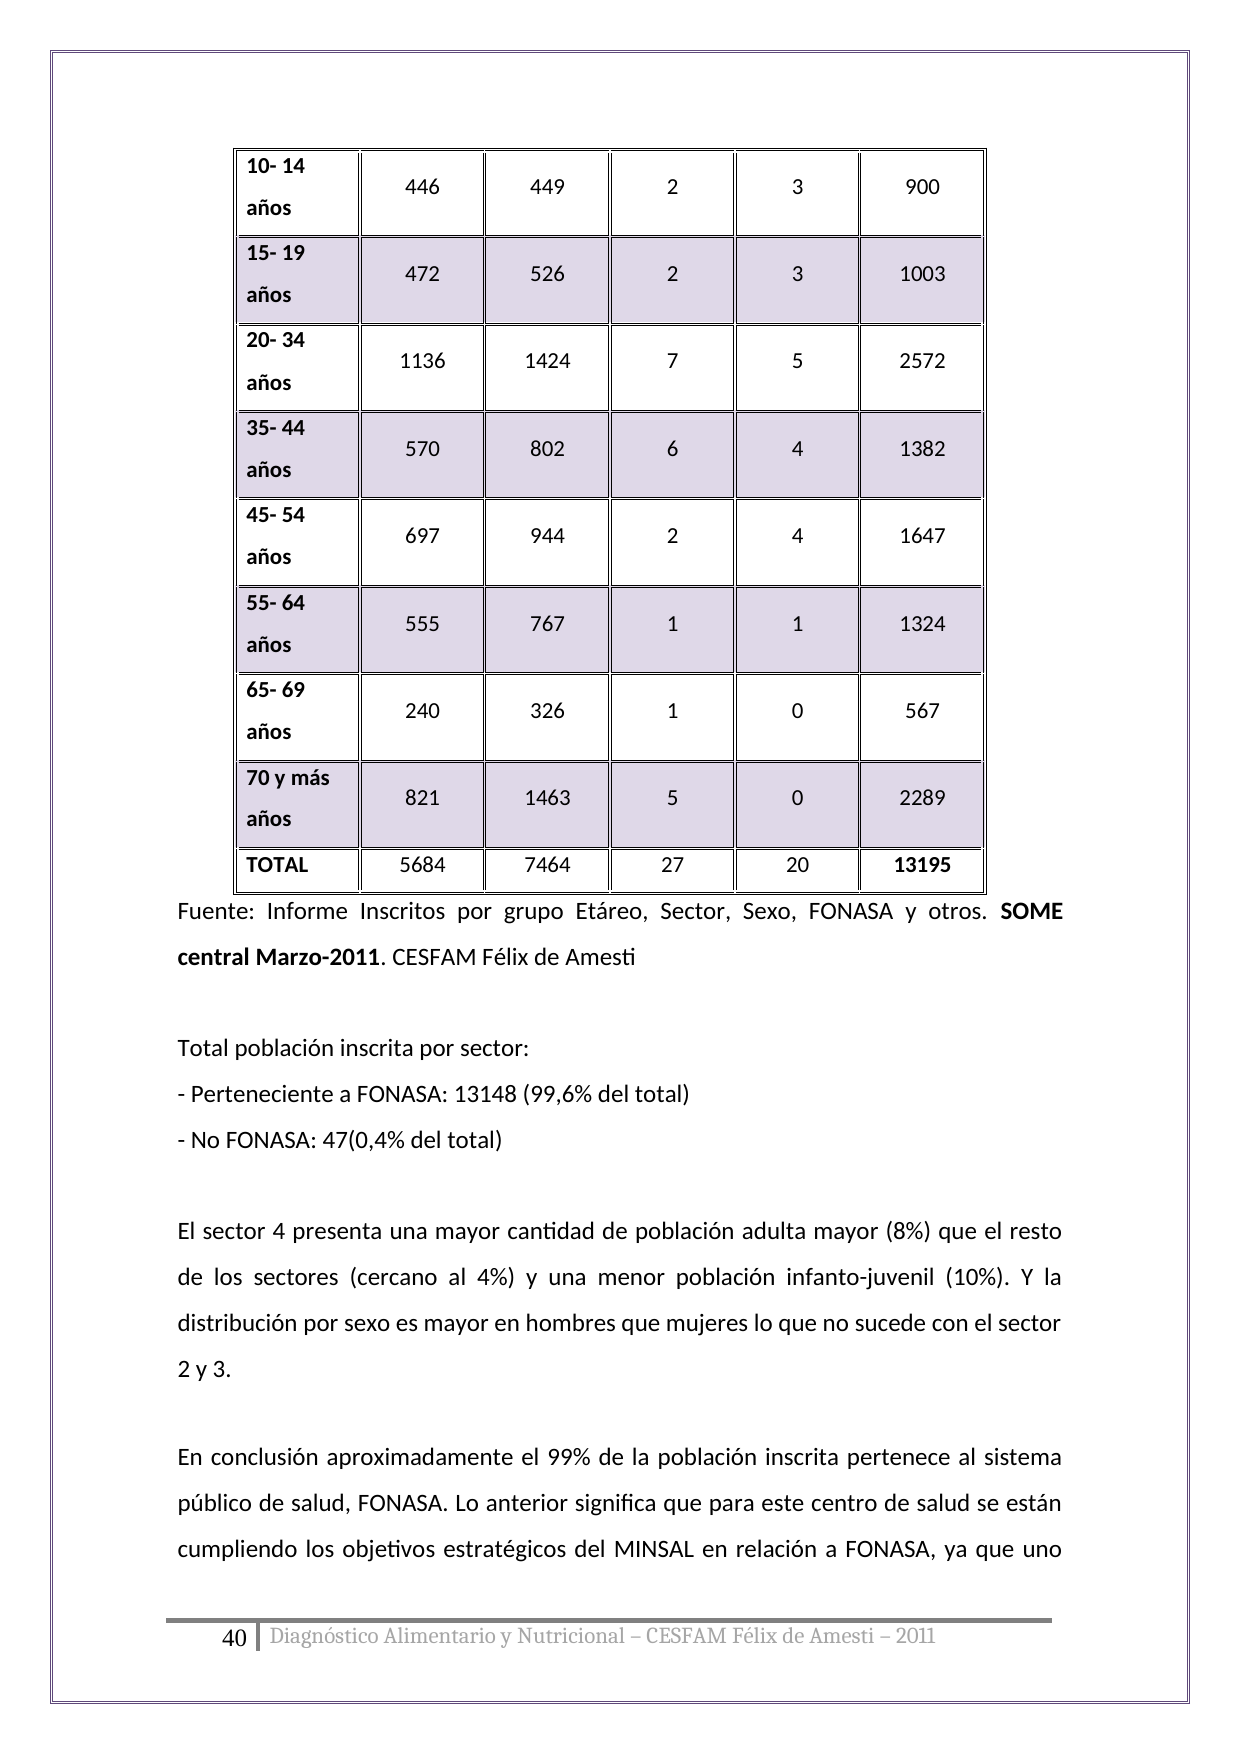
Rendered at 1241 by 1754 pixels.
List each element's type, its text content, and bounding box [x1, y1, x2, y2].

text El sector 4 presenta una mayor cantidad de población adulta mayor (8%) que el resto de los sectores (cercano al 4%) y una menor población infanto-juvenil (10%). Y la distribución por sexo es mayor en hombres que mujeres lo que no sucede con el sector 2 y 3. [177, 1216, 1063, 1383]
table_cell 0 [737, 675, 858, 759]
table_cell TOTAL [237, 847, 360, 892]
table_cell 20 [735, 847, 860, 892]
table_cell 240 [362, 675, 483, 759]
table_cell 900 [860, 151, 983, 235]
text - No FONASA: 47(0,4% del total) [177, 1124, 1063, 1154]
table_cell 35- 44 años [235, 410, 360, 497]
table_cell 2 [610, 149, 735, 235]
table_cell 5 [612, 763, 733, 847]
table_cell 1382 [860, 410, 985, 497]
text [177, 1442, 1063, 1563]
table_cell 1424 [486, 326, 608, 410]
table_cell 1 [612, 675, 733, 759]
table_cell 2289 [861, 760, 983, 847]
table_cell 55- 64 años [237, 585, 358, 672]
table_cell 1647 [860, 497, 985, 585]
table_cell 472 [362, 238, 483, 322]
table_cell 1 [612, 588, 733, 672]
table_cell 65- 69 años [235, 672, 360, 759]
table_cell 4 [737, 500, 858, 585]
table_cell 555 [362, 588, 483, 672]
table_cell 767 [486, 588, 608, 672]
table_cell 3 [737, 238, 858, 322]
table_cell 2 [612, 238, 733, 322]
table_cell 446 [360, 149, 485, 235]
table_cell 944 [486, 500, 608, 585]
table_cell 1463 [486, 763, 608, 847]
table_cell 2 [612, 500, 733, 585]
table_cell 449 [485, 149, 610, 235]
text - Perteneciente a FONASA: 13148 (99,6% del total) [177, 1078, 1063, 1109]
table_cell 802 [486, 413, 608, 497]
table_cell 1136 [362, 326, 483, 410]
table_cell 15- 19 años [235, 235, 360, 322]
text Total población inscrita por sector: [177, 1033, 1063, 1063]
table_cell 13195 [860, 847, 983, 892]
table_cell 45- 54 años [235, 497, 360, 585]
table_cell 4 [737, 413, 858, 497]
table_cell 7 [612, 326, 733, 410]
table_cell 1324 [861, 585, 983, 672]
table_cell 326 [486, 675, 608, 759]
table_cell 10- 14 años [237, 149, 360, 235]
table_cell 7464 [485, 847, 610, 892]
table_cell 567 [860, 672, 985, 759]
table_cell 6 [612, 413, 733, 497]
text Fuente: Informe Inscritos por grupo Etáreo, Sector, Sexo, FONASA y otros. SOME central Marzo-2011. CESFAM Félix de Amesti [177, 895, 1063, 972]
table_cell 5 [737, 326, 858, 410]
table_cell 5684 [360, 847, 485, 892]
table_cell 2572 [861, 323, 983, 410]
table_cell 821 [362, 763, 483, 847]
table_cell 526 [486, 238, 608, 322]
table_cell 0 [737, 763, 858, 847]
table_cell 27 [610, 847, 735, 892]
table_cell 570 [362, 413, 483, 497]
table_cell 70 y más años [237, 760, 358, 847]
table_cell 697 [362, 500, 483, 585]
table_cell 1 [737, 588, 858, 672]
table_cell 1003 [860, 235, 985, 322]
table_cell 20- 34 años [237, 323, 358, 410]
table_cell 3 [735, 149, 860, 235]
